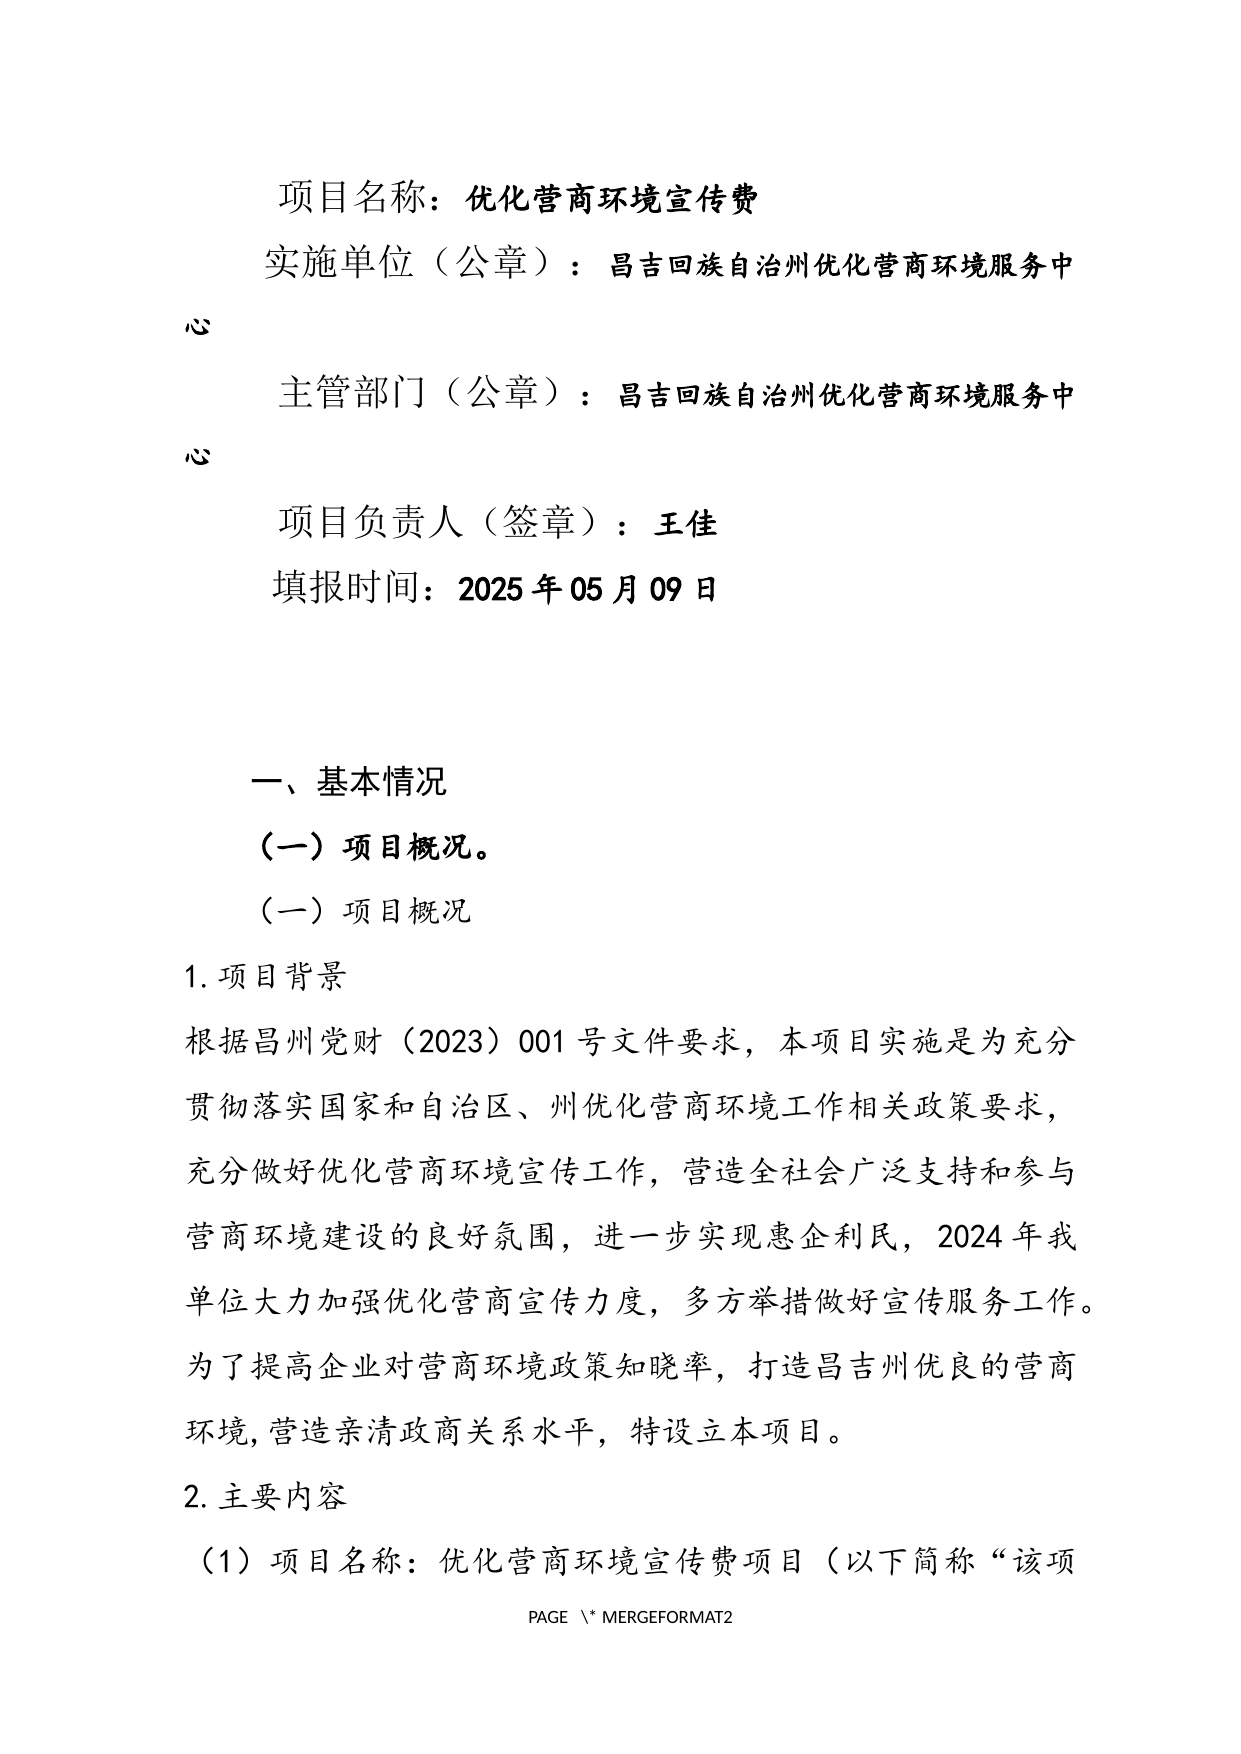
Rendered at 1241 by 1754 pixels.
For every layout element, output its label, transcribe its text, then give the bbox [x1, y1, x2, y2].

text 主管部门（公章）：昌吉回族自治州优化营商环境服务中心 [183, 357, 1078, 487]
text 项目名称：优化营商环境宣传费 [183, 162, 1078, 227]
text （一）项目概况。 [183, 812, 1078, 877]
text 项目负责人（签章）：王佳 [183, 487, 1078, 552]
text 一、基本情况 [183, 747, 1078, 812]
text 实施单位（公章）：昌吉回族自治州优化营商环境服务中心 [183, 227, 1078, 357]
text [183, 877, 1078, 1592]
text 填报时间：2025年05月09日 [211, 552, 1078, 617]
